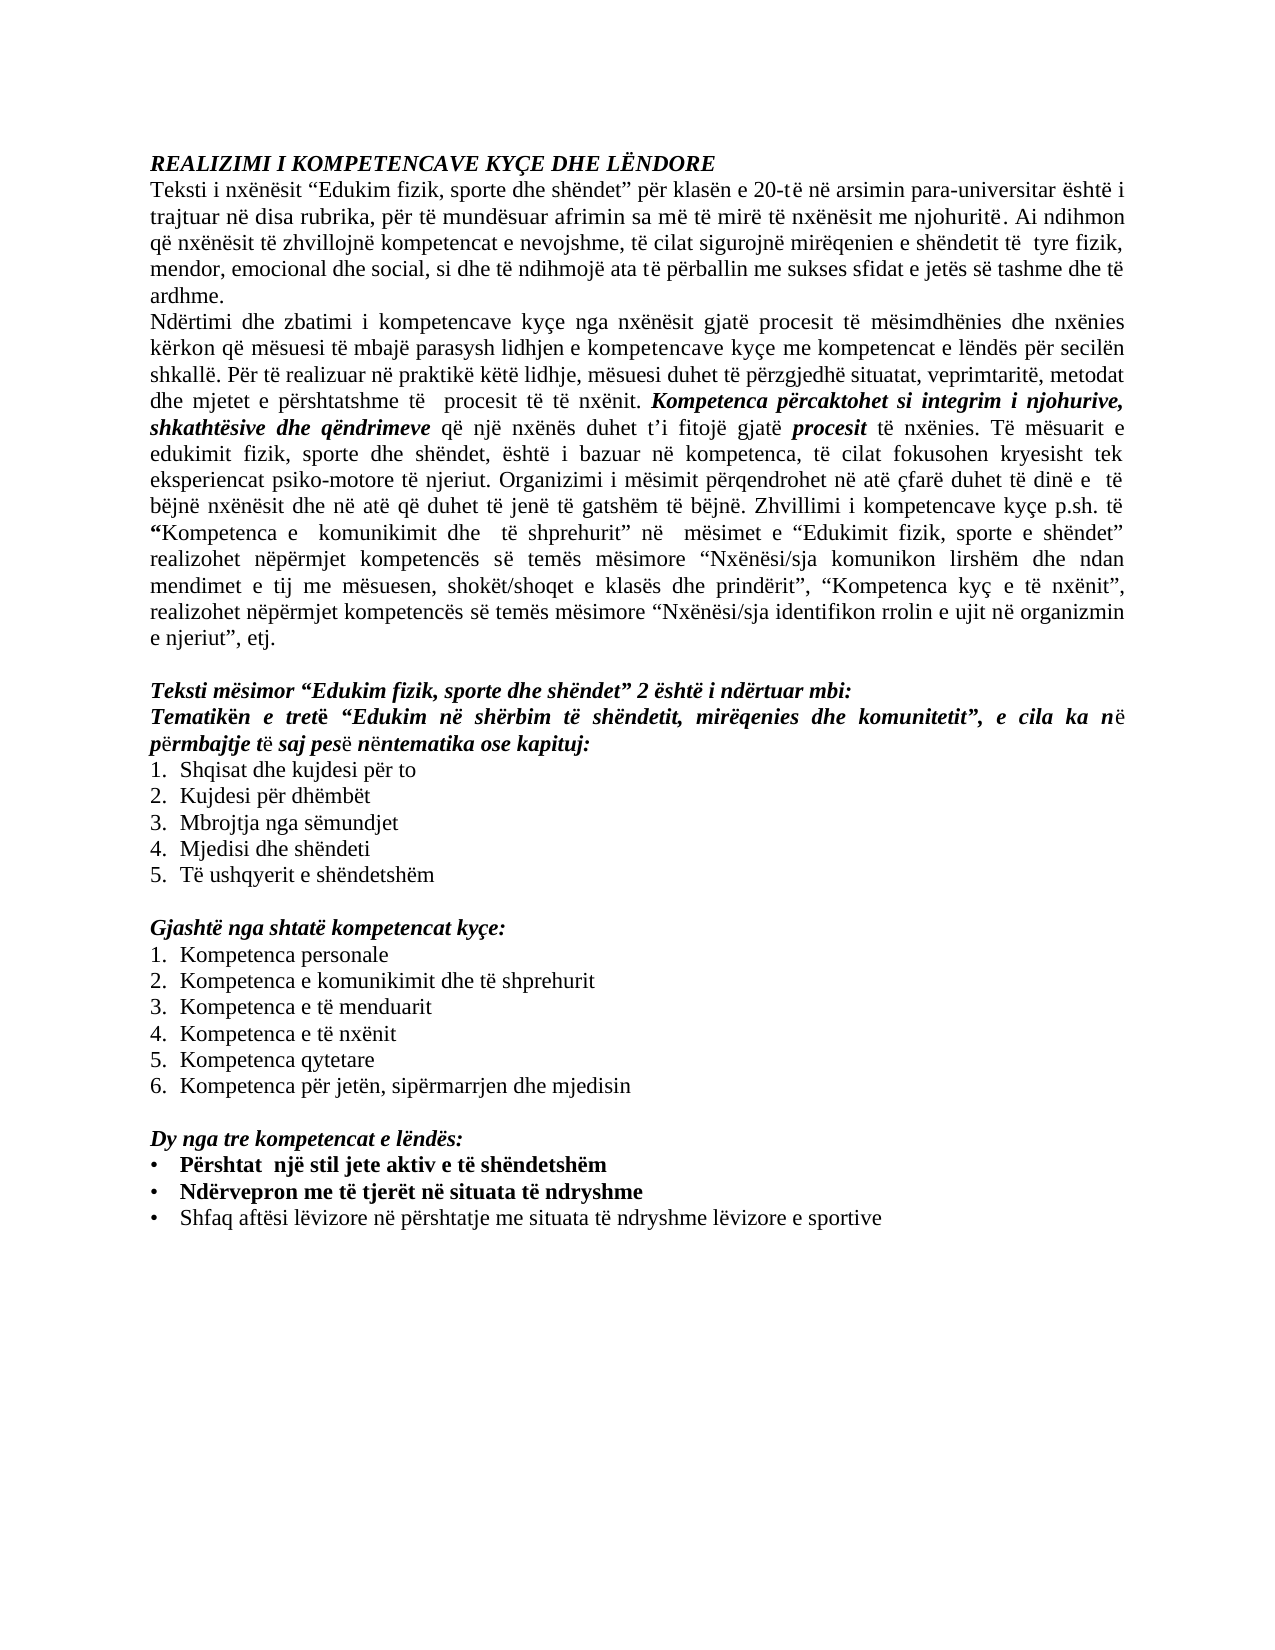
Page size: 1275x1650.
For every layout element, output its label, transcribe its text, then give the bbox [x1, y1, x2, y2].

text 5. Kompetenca qytetare [150, 1046, 1125, 1072]
text Teksti mësimor “Edukim fizik, sporte dhe shëndet” 2 është i ndërtuar mbi: [150, 677, 1125, 703]
text Teksti i nxënësit “Edukim fizik, sporte dhe shëndet” për klasën e 20-të në arsimin para-universitar është i trajtuar në disa rubrika, për të mundësuar afrimin sa më të mirë të nxënësit me njohuritë. Ai ndihmon që nxënësit të zhvillojnë kompetencat e nevojshme, të cilat sigurojnë mirëqenien e shëndetit të tyre fizik, mendor, emocional dhe social, si dhe të ndihmojë ata të përballin me sukses sfidat e jetës së tashme dhe të ardhme. [150, 176, 1125, 308]
text 4. Kompetenca e të nxënit [150, 1020, 1125, 1046]
text 1. Kompetenca personale [150, 941, 1125, 967]
text 4. Mjedisi dhe shëndeti [150, 835, 1125, 862]
text 2. Kujdesi për dhëmbët [150, 782, 1125, 809]
text 6. Kompetenca për jetën, sipërmarrjen dhe mjedisin [150, 1072, 1125, 1099]
text 3. Kompetenca e të menduarit [150, 993, 1125, 1020]
text • Ndërvepron me të tjerët në situata të ndryshme [150, 1178, 1125, 1204]
text 5. Të ushqyerit e shëndetshëm [150, 862, 1125, 888]
text 3. Mbrojtja nga sëmundjet [150, 809, 1125, 835]
text • Përshtat një stil jete aktiv e të shëndetshëm [150, 1151, 1125, 1178]
text 2. Kompetenca e komunikimit dhe të shprehurit [150, 967, 1125, 993]
text 1. Shqisat dhe kujdesi për to [150, 756, 1125, 782]
text Tematikën e tretë “Edukim në shërbim të shëndetit, mirëqenies dhe komunitetit”, e cila ka në përmbajtje të saj pesë nëntematika ose kapituj: [150, 703, 1125, 756]
text Ndërtimi dhe zbatimi i kompetencave kyçe nga nxënësit gjatë procesit të mësimdhënies dhe nxënies kërkon që mësuesi të mbajë parasysh lidhjen e kompetencave kyçe me kompetencat e lëndës për secilën shkallë. Për të realizuar në praktikë këtë lidhje, mësuesi duhet të përzgjedhë situatat, veprimtaritë, metodat dhe mjetet e përshtatshme të procesit të të nxënit. Kompetenca përcaktohet si integrim i njohurive, shkathtësive dhe qëndrimeve që një nxënës duhet t’i fitojë gjatë procesit të nxënies. Të mësuarit e edukimit fizik, sporte dhe shëndet, është i bazuar në kompetenca, të cilat fokusohen kryesisht tek eksperiencat psiko-motore të njeriut. Organizimi i mësimit përqendrohet në atë çfarë duhet të dinë e të bëjnë nxënësit dhe në atë që duhet të jenë të gatshëm të bëjnë. Zhvillimi i kompetencave kyçe p.sh. të “Kompetenca e komunikimit dhe të shprehurit” në mësimet e “Edukimit fizik, sporte e shëndet” realizohet nëpërmjet kompetencës së temës mësimore “Nxënësi/sja komunikon lirshëm dhe ndan mendimet e tij me mësuesen, shokët/shoqet e klasës dhe prindërit”, “Kompetenca kyç e të nxënit”, realizohet nëpërmjet kompetencës së temës mësimore “Nxënësi/sja identifikon rrolin e ujit në organizmin e njeriut”, etj. [150, 308, 1125, 651]
text Gjashtë nga shtatë kompetencat kyçe: [150, 914, 1125, 941]
text Realizimi i kompetencave kyçe dhe lëndore [150, 150, 1125, 176]
text • Shfaq aftësi lëvizore në përshtatje me situata të ndryshme lëvizore e sportive [150, 1204, 1125, 1231]
text Dy nga tre kompetencat e lëndës: [150, 1125, 1125, 1151]
